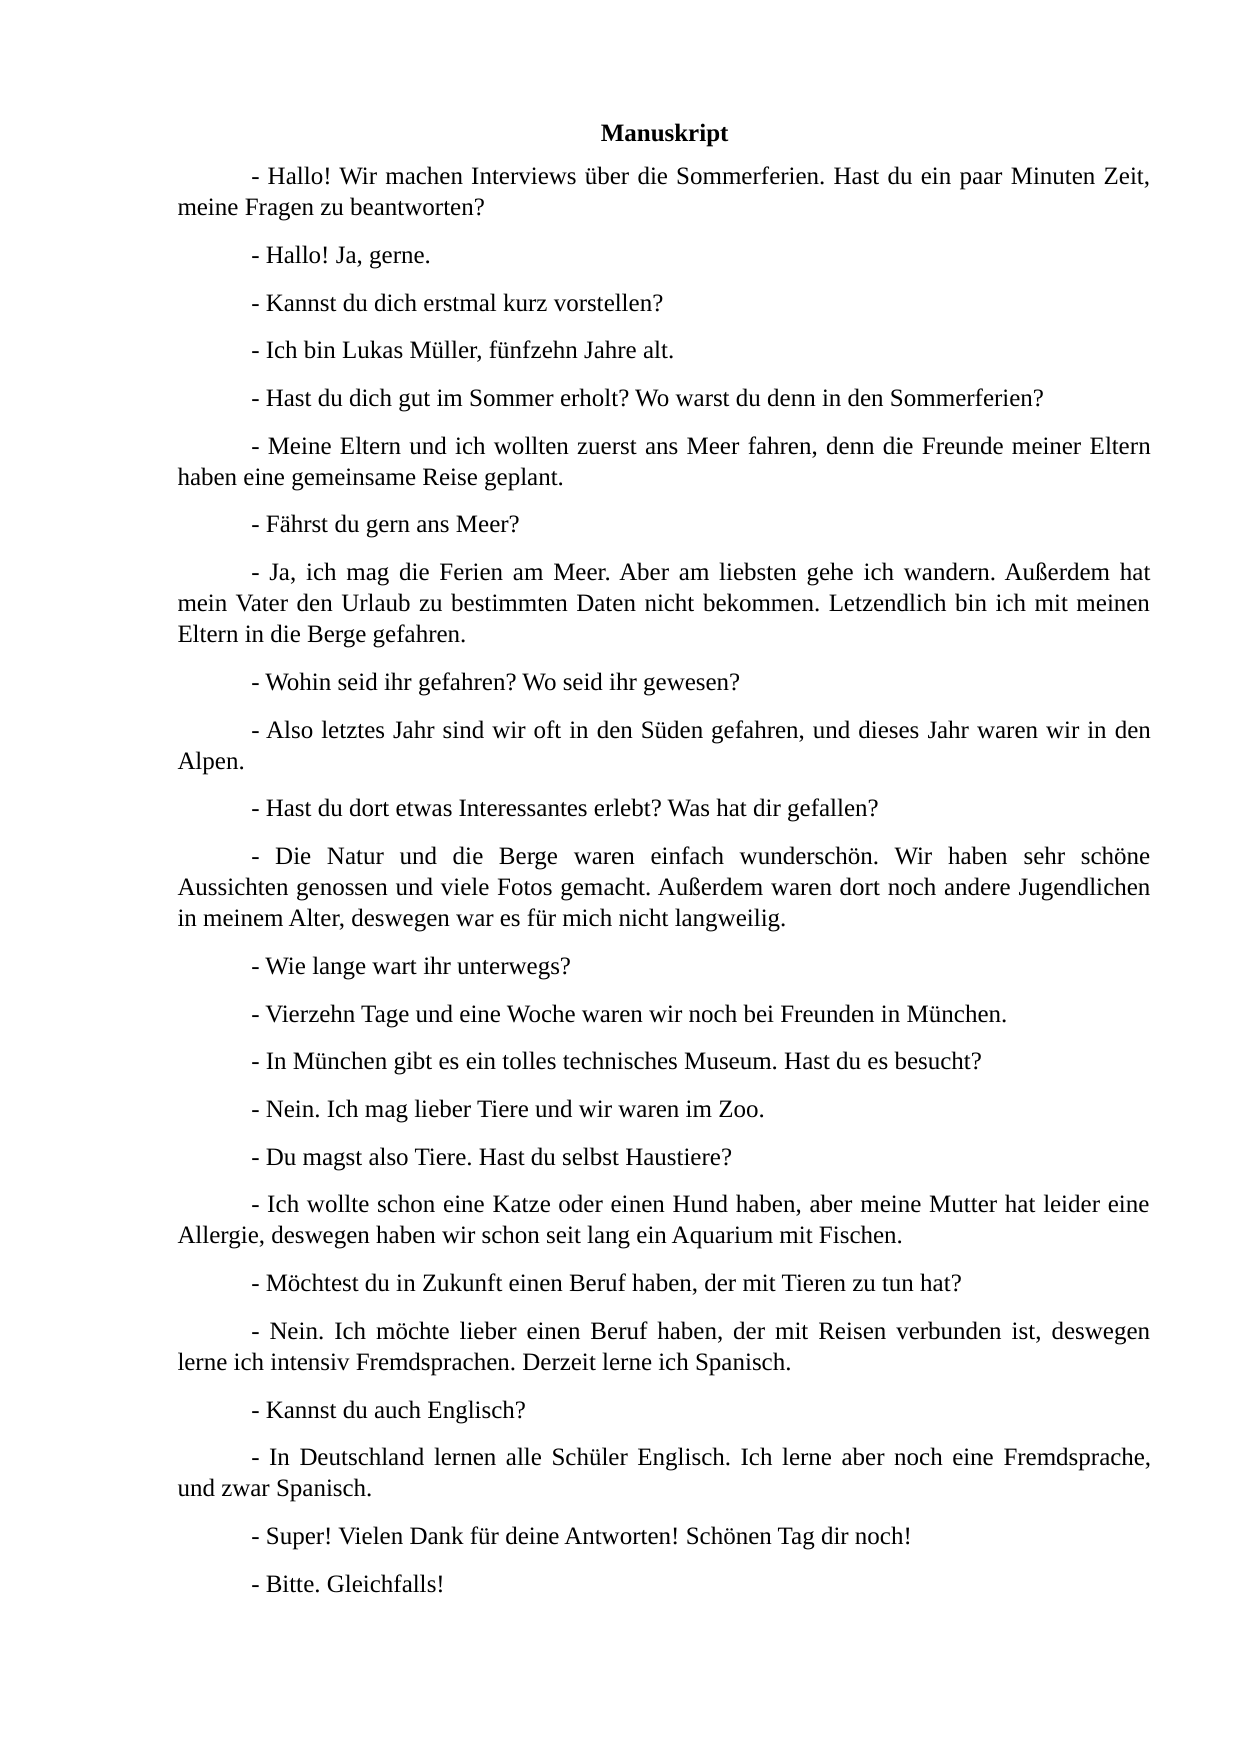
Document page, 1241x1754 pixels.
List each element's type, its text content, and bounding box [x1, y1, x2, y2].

text - Nein. Ich mag lieber Tiere und wir waren im Zoo. [177, 1094, 1152, 1123]
text - Super! Vielen Dank für deine Antworten! Schönen Tag dir noch! [177, 1521, 1152, 1550]
text - In München gibt es ein tolles technisches Museum. Hast du es besucht? [177, 1046, 1152, 1075]
text - Hallo! Wir machen Interviews über die Sommerferien. Hast du ein paar Minuten Zeit, meine Fragen zu beantworten? [177, 161, 1152, 221]
text - Kannst du auch Englisch? [177, 1395, 1152, 1423]
text - Also letztes Jahr sind wir oft in den Süden gefahren, und dieses Jahr waren wir in den Alpen. [177, 715, 1152, 774]
text - Wie lange wart ihr unterwegs? [177, 951, 1152, 980]
text - Meine Eltern und ich wollten zuerst ans Meer fahren, denn die Freunde meiner Eltern haben eine gemeinsame Reise geplant. [177, 431, 1152, 491]
text - Ich bin Lukas Müller, fünfzehn Jahre alt. [177, 335, 1152, 364]
text - Hallo! Ja, gerne. [177, 240, 1152, 269]
text - Hast du dich gut im Sommer erholt? Wo warst du denn in den Sommerferien? [177, 383, 1152, 412]
text - Ja, ich mag die Ferien am Meer. Aber am liebsten gehe ich wandern. Außerdem hat mein Vater den Urlaub zu bestimmten Daten nicht bekommen. Letzendlich bin ich mit meinen Eltern in die Berge gefahren. [177, 557, 1152, 648]
text - Kannst du dich erstmal kurz vorstellen? [177, 288, 1152, 316]
text - In Deutschland lernen alle Schüler Englisch. Ich lerne aber noch eine Fremdsprache, und zwar Spanisch. [177, 1442, 1152, 1502]
text - Nein. Ich möchte lieber einen Beruf haben, der mit Reisen verbunden ist, deswegen lerne ich intensiv Fremdsprachen. Derzeit lerne ich Spanisch. [177, 1316, 1152, 1376]
text - Möchtest du in Zukunft einen Beruf haben, der mit Tieren zu tun hat? [177, 1268, 1152, 1297]
text - Wohin seid ihr gefahren? Wo seid ihr gewesen? [177, 667, 1152, 696]
text - Vierzehn Tage und eine Woche waren wir noch bei Freunden in München. [177, 999, 1152, 1027]
text - Bitte. Gleichfalls! [177, 1569, 1152, 1598]
text - Du magst also Tiere. Hast du selbst Haustiere? [177, 1142, 1152, 1171]
text - Fährst du gern ans Meer? [177, 509, 1152, 538]
text - Hast du dort etwas Interessantes erlebt? Was hat dir gefallen? [177, 793, 1152, 822]
text - Ich wollte schon eine Katze oder einen Hund haben, aber meine Mutter hat leider eine Allergie, deswegen haben wir schon seit lang ein Aquarium mit Fischen. [177, 1189, 1152, 1249]
text - Die Natur und die Berge waren einfach wunderschön. Wir haben sehr schöne Aussichten genossen und viele Fotos gemacht. Außerdem waren dort noch andere Jugendlichen in meinem Alter, deswegen war es für mich nicht langweilig. [177, 841, 1152, 932]
text Manuskript [177, 118, 1152, 147]
